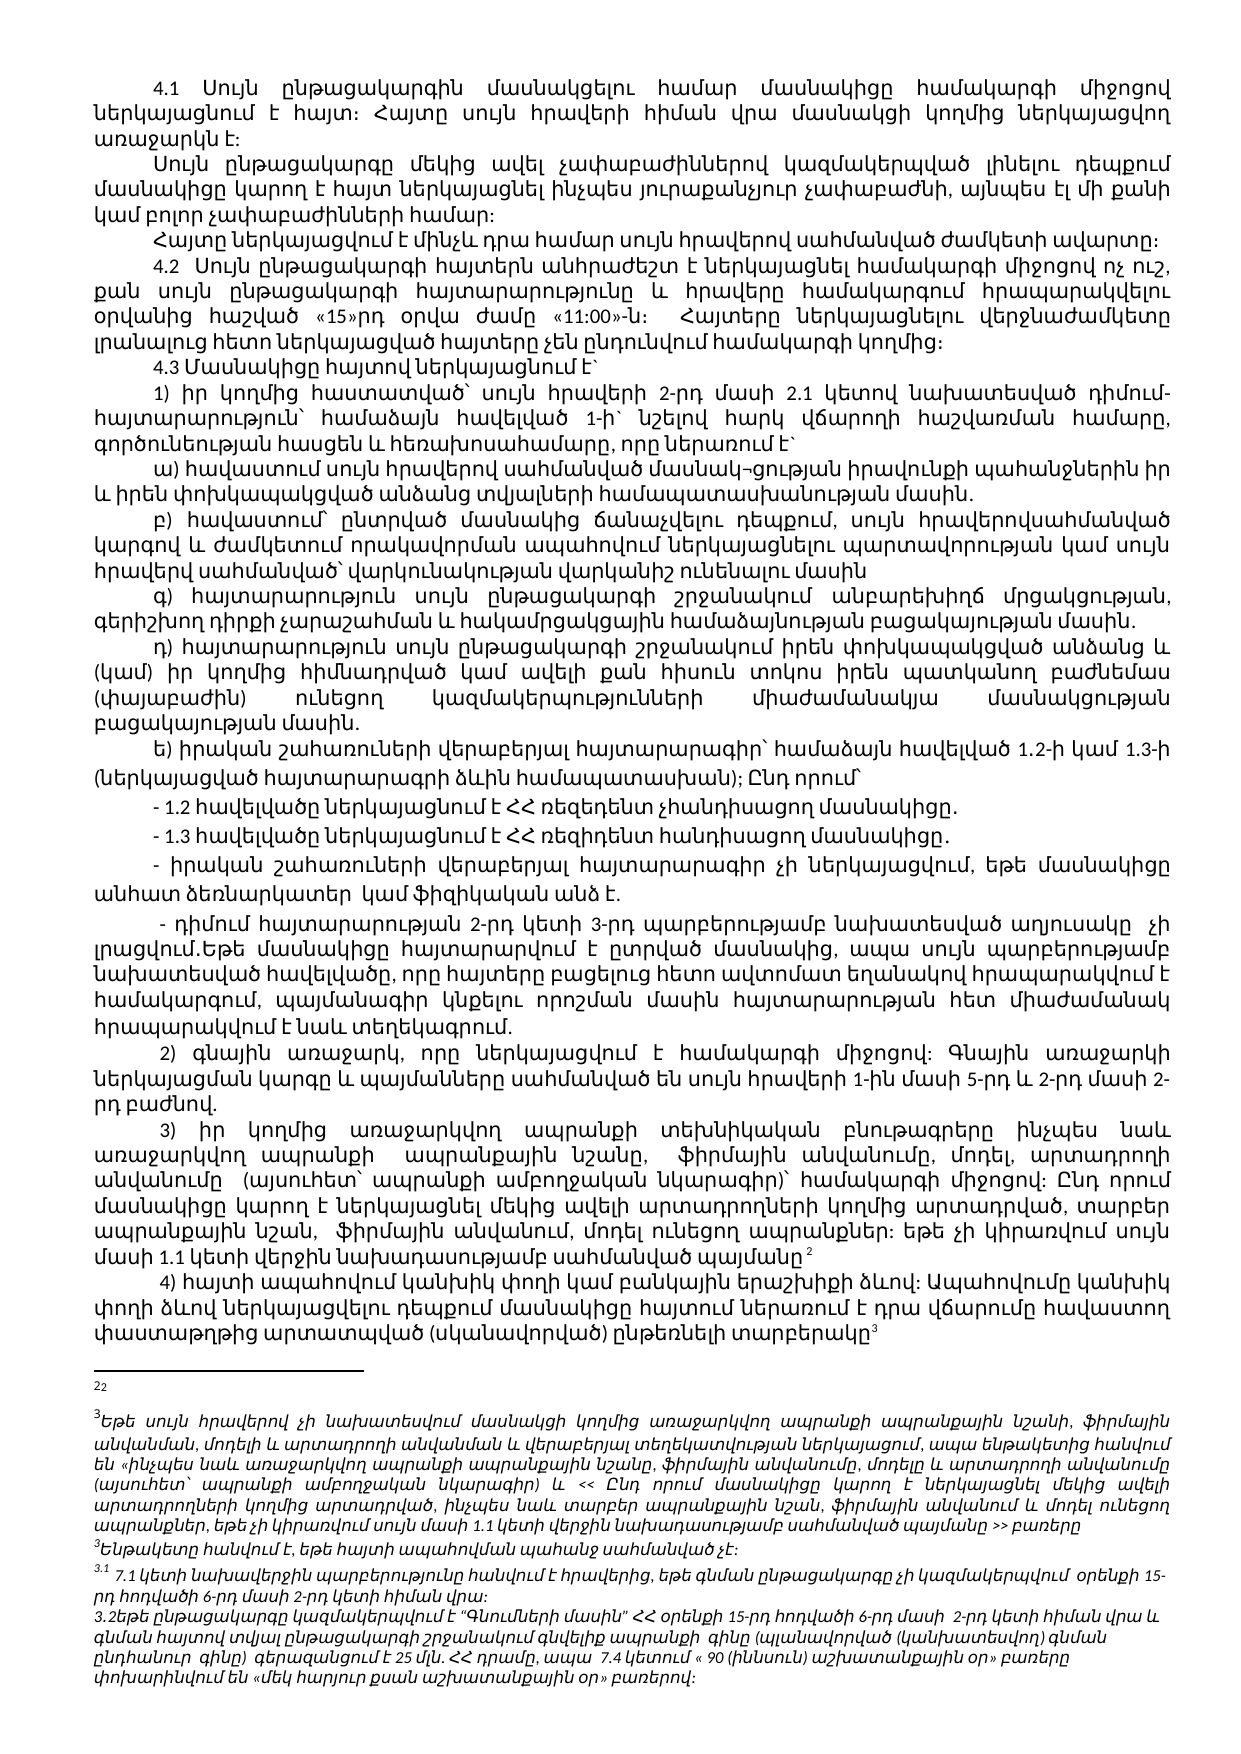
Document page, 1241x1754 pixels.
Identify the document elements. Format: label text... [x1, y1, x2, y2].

text 4) հայտի ապահովում կանխիկ փողի կամ բանկային երաշխիքի ձևով: Ապահովումը կանխիկ փողի ձևով ներկայացվելու դեպքում մասնակիցը հայտում ներառում է դրա վճարումը հավաստող փաստաթղթից արտատպված (սկանավորված) ընթեռնելի տարբերակը3 [94, 1269, 1171, 1346]
text բ) հավաստում՝ ընտրված մասնակից ճանաչվելու դեպքում, սույն հրավերովսահմանված կարգով և ժամկետում որակավորման ապահովում ներկայացնելու պարտավորության կամ սույն հրավերվ սահմանված՝ վարկունակության վարկանիշ ունենալու մասին [94, 507, 1171, 583]
text 4.3 Մասնակիցը հայտով ներկայացնում է` [94, 354, 1171, 380]
text 1) իր կողմից հաստատված՝ սույն հրավերի 2-րդ մասի 2.1 կետով նախատեսված դիմում-հայտարարություն՝ համաձայն հավելված 1-ի` նշելով հարկ վճարողի հաշվառման համարը, գործունեության հասցեն և հեռախոսահամարը, որը ներառում է` [94, 380, 1171, 456]
text - 1.3 հավելվածը ներկայացնում է ՀՀ ռեզիդենտ հանդիսացող մասնակիցը․ [94, 823, 1171, 849]
text ա) հավաստում սույն հրավերով սահմանված մասնակ¬ցության իրավունքի պահանջներին իր և իրեն փոխկապակցված անձանց տվյալների համապատասխանության մասին. [94, 456, 1171, 507]
text 2) գնային առաջարկ, որը ներկայացվում է համակարգի միջոցով: Գնային առաջարկի ներկայացման կարգը և պայմանները սահմանված են սույն հրավերի 1-ին մասի 5-րդ և 2-րդ մասի 2-րդ բաժնով. [94, 1041, 1171, 1117]
text - իրական շահառուների վերաբերյալ հայտարարագիր չի ներկայացվում, եթե մասնակիցը անհատ ձեռնարկատեր կամ ֆիզիկական անձ է. [94, 852, 1171, 907]
text 4.1 Սույն ընթացակարգին մասնակցելու համար մասնակիցը համակարգի միջոցով ներկայացնում է հայտ։ Հայտը սույն հրավերի հիման վրա մասնակցի կողմից ներկայացվող առաջարկն է: [94, 75, 1171, 151]
text Սույն ընթացակարգը մեկից ավել չափաբաժիններով կազմակերպված լինելու դեպքում մասնակիցը կարող է հայտ ներկայացնել ինչպես յուրաքանչյուր չափաբաժնի, այնպես էլ մի քանի կամ բոլոր չափաբաժինների համար: [94, 151, 1171, 227]
text 4.2 Սույն ընթացակարգի հայտերն անհրաժեշտ է ներկայացնել համակարգի միջոցով ոչ ուշ, քան սույն ընթացակարգի հայտարարությունը և հրավերը համակարգում հրապարակվելու օրվանից հաշված «15»րդ օրվա ժամը «11:00»-ն։ Հայտերը ներկայացնելու վերջնաժամկետը լրանալուց հետո ներկայացված հայտերը չեն ընդունվում համակարգի կողմից։ [94, 253, 1171, 354]
text - 1.2 հավելվածը ներկայացնում է ՀՀ ռեզեդենտ չհանդիսացող մասնակիցը․ [94, 794, 1171, 819]
text Հայտը ներկայացվում է մինչև դրա համար սույն հրավերով սահմանված ժամկետի ավարտը։ [94, 227, 1171, 253]
text գ) հայտարարություն սույն ընթացակարգի շրջանակում անբարեխիղճ մրցակցության, գերիշխող դիրքի չարաշահման և հակամրցակցային համաձայնության բացակայության մասին. [94, 583, 1171, 634]
text ե) իրական շահառուների վերաբերյալ հայտարարագիր՝ համաձայն հավելված 1․2-ի կամ 1.3-ի (ներկայացված հայտարարագրի ձևին համապատասխան); Ընդ որում՝ [94, 736, 1171, 790]
text - դիմում հայտարարության 2-րդ կետի 3-րդ պարբերությամբ նախատեսված աղյուսակը չի լրացվում․Եթե մասնակիցը հայտարարվում է ըտրված մասնակից, ապա սույն պարբերությամբ նախատեսված հավելվածը, որը հայտերը բացելուց հետո ավտոմատ եղանակով հրապարակվում է համակարգում, պայմանագիր կնքելու որոշման մասին հայտարարության հետ միաժամանակ հրապարակվում է նաև տեղեկագրում. [94, 911, 1171, 1041]
text դ) հայտարարություն սույն ընթացակարգի շրջանակում իրեն փոխկապակցված անձանց և (կամ) իր կողմից հիմնադրված կամ ավելի քան հիսուն տոկոս իրեն պատկանող բաժնեմաս (փայաբաժին) ունեցող կազմակերպությունների միաժամանակյա մասնակցության բացակայության մասին. [94, 634, 1171, 736]
text 3) իր կողմից առաջարկվող ապրանքի տեխնիկական բնութագրերը ինչպես նաև առաջարկվող ապրանքի ապրանքային նշանը, ֆիրմային անվանումը, մոդել, արտադրողի անվանումը (այսուհետ՝ ապրանքի ամբողջական նկարագիր)՝ համակարգի միջոցով: Ընդ որում մասնակիցը կարող է ներկայացնել մեկից ավելի արտադրողների կողմից արտադրված, տարբեր ապրանքային նշան, ֆիրմային անվանում, մոդել ունեցող ապրանքներ: եթե չի կիրառվում սույն մասի 1.1 կետի վերջին նախադասությամբ սահմանված պայմանը 2 [94, 1117, 1171, 1269]
